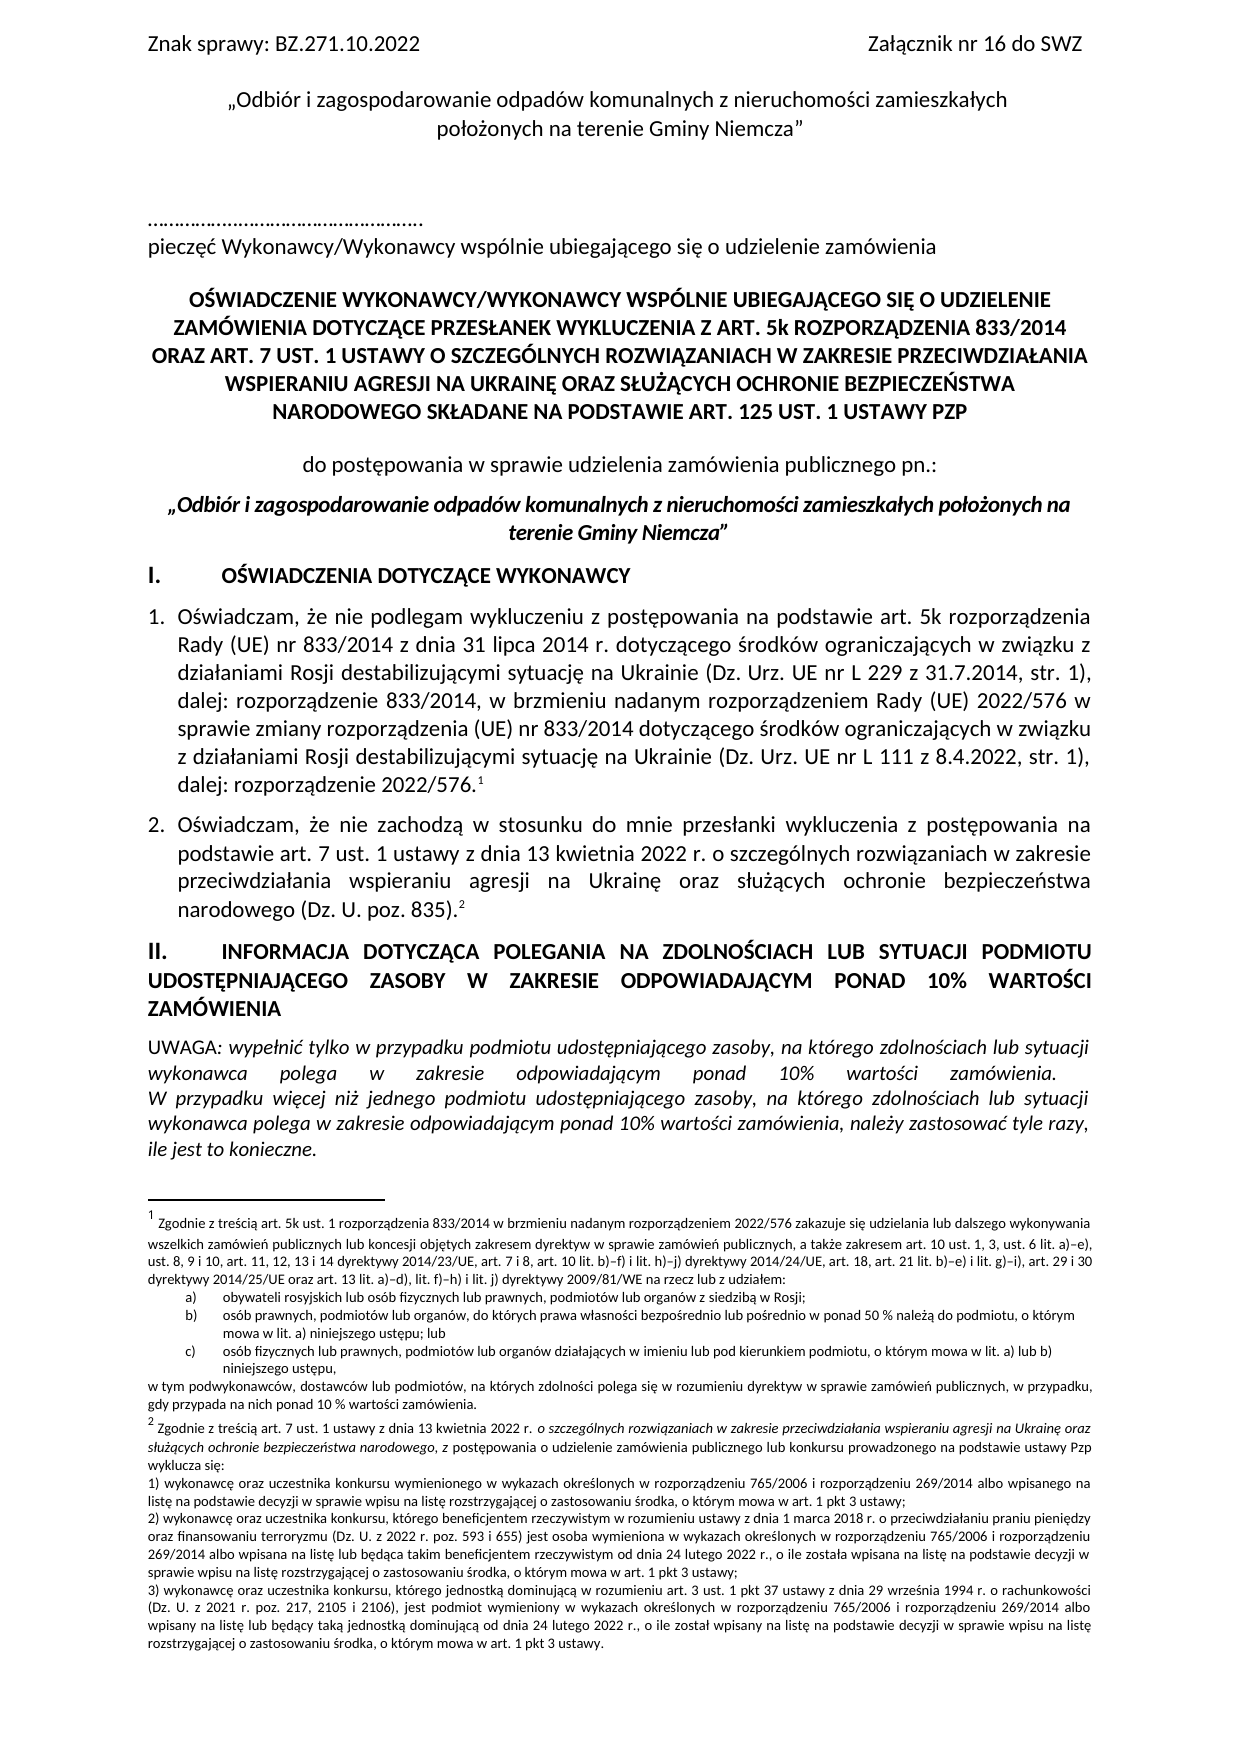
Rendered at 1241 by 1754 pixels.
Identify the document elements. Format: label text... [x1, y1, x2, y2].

text ……………..…………………………….. [148, 204, 1093, 232]
list INFORMACJA DOTYCZĄCA POLEGANIA NA ZDOLNOŚCIACH LUB SYTUACJI PODMIOTU UDOSTĘPNIAJĄCEGO ZASOBY W ZAKRESIE ODPOWIADAJĄCYM PONAD 10% WARTOŚCI ZAMÓWIENIA [148, 935, 1093, 1022]
text OŚWIADCZENIE WYKONAWCY/WYKONAWCY WSPÓLNIE UBIEGAJĄCEGO SIĘ O UDZIELENIE ZAMÓWIENIA DOTYCZĄCE PRZESŁANEK WYKLUCZENIA Z ART. 5k ROZPORZĄDZENIA 833/2014 ORAZ ART. 7 UST. 1 USTAWY O SZCZEGÓLNYCH ROZWIĄZANIACH W ZAKRESIE PRZECIWDZIAŁANIA WSPIERANIU AGRESJI NA UKRAINĘ ORAZ SŁUŻĄCYCH OCHRONIE BEZPIECZEŃSTWA NARODOWEGO SKŁADANE NA PODSTAWIE ART. 125 UST. 1 USTAWY PZP [148, 285, 1093, 425]
text „Odbiór i zagospodarowanie odpadów komunalnych z nieruchomości zamieszkałych położonych na terenie Gminy Niemcza” [148, 490, 1093, 546]
list OŚWIADCZENIA DOTYCZĄCE WYKONAWCY [148, 559, 1093, 589]
text pieczęć Wykonawcy/Wykonawcy wspólnie ubiegającego się o udzielenie zamówienia [148, 232, 1093, 260]
text do postępowania w sprawie udzielenia zamówienia publicznego pn.: [148, 450, 1093, 478]
list Oświadczam, że nie podlegam wykluczeniu z postępowania na podstawie art. 5k rozporządzenia Rady (UE) nr 833/2014 z dnia 31 lipca 2014 r. dotyczącego środków ograniczających w związku z działaniami Rosji destabilizującymi sytuację na Ukrainie (Dz. Urz. UE nr L 229 z 31.7.2014, str. 1), dalej: rozporządzenie 833/2014, w brzmieniu nadanym rozporządzeniem Rady (UE) 2022/576 w sprawie zmiany rozporządzenia (UE) nr 833/2014 dotyczącego środków ograniczających w związku z działaniami Rosji destabilizującymi sytuację na Ukrainie (Dz. Urz. UE nr L 111 z 8.4.2022, str. 1), dalej: rozporządzenie 2022/576. [148, 602, 1093, 798]
list Oświadczam, że nie zachodzą w stosunku do mnie przesłanki wykluczenia z postępowania na podstawie art. 7 ust. 1 ustawy z dnia 13 kwietnia 2022 r. o szczególnych rozwiązaniach w zakresie przeciwdziałania wspieraniu agresji na Ukrainę oraz służących ochronie bezpieczeństwa narodowego (Dz. U. poz. 835). [148, 811, 1093, 923]
text UWAGA: wypełnić tylko w przypadku podmiotu udostępniającego zasoby, na którego zdolnościach lub sytuacji wykonawca polega w zakresie odpowiadającym ponad 10% wartości zamówienia. W przypadku więcej niż jednego podmiotu udostępniającego zasoby, na którego zdolnościach lub sytuacji wykonawca polega w zakresie odpowiadającym ponad 10% wartości zamówienia, należy zastosować tyle razy, ile jest to konieczne. [148, 1034, 1093, 1161]
